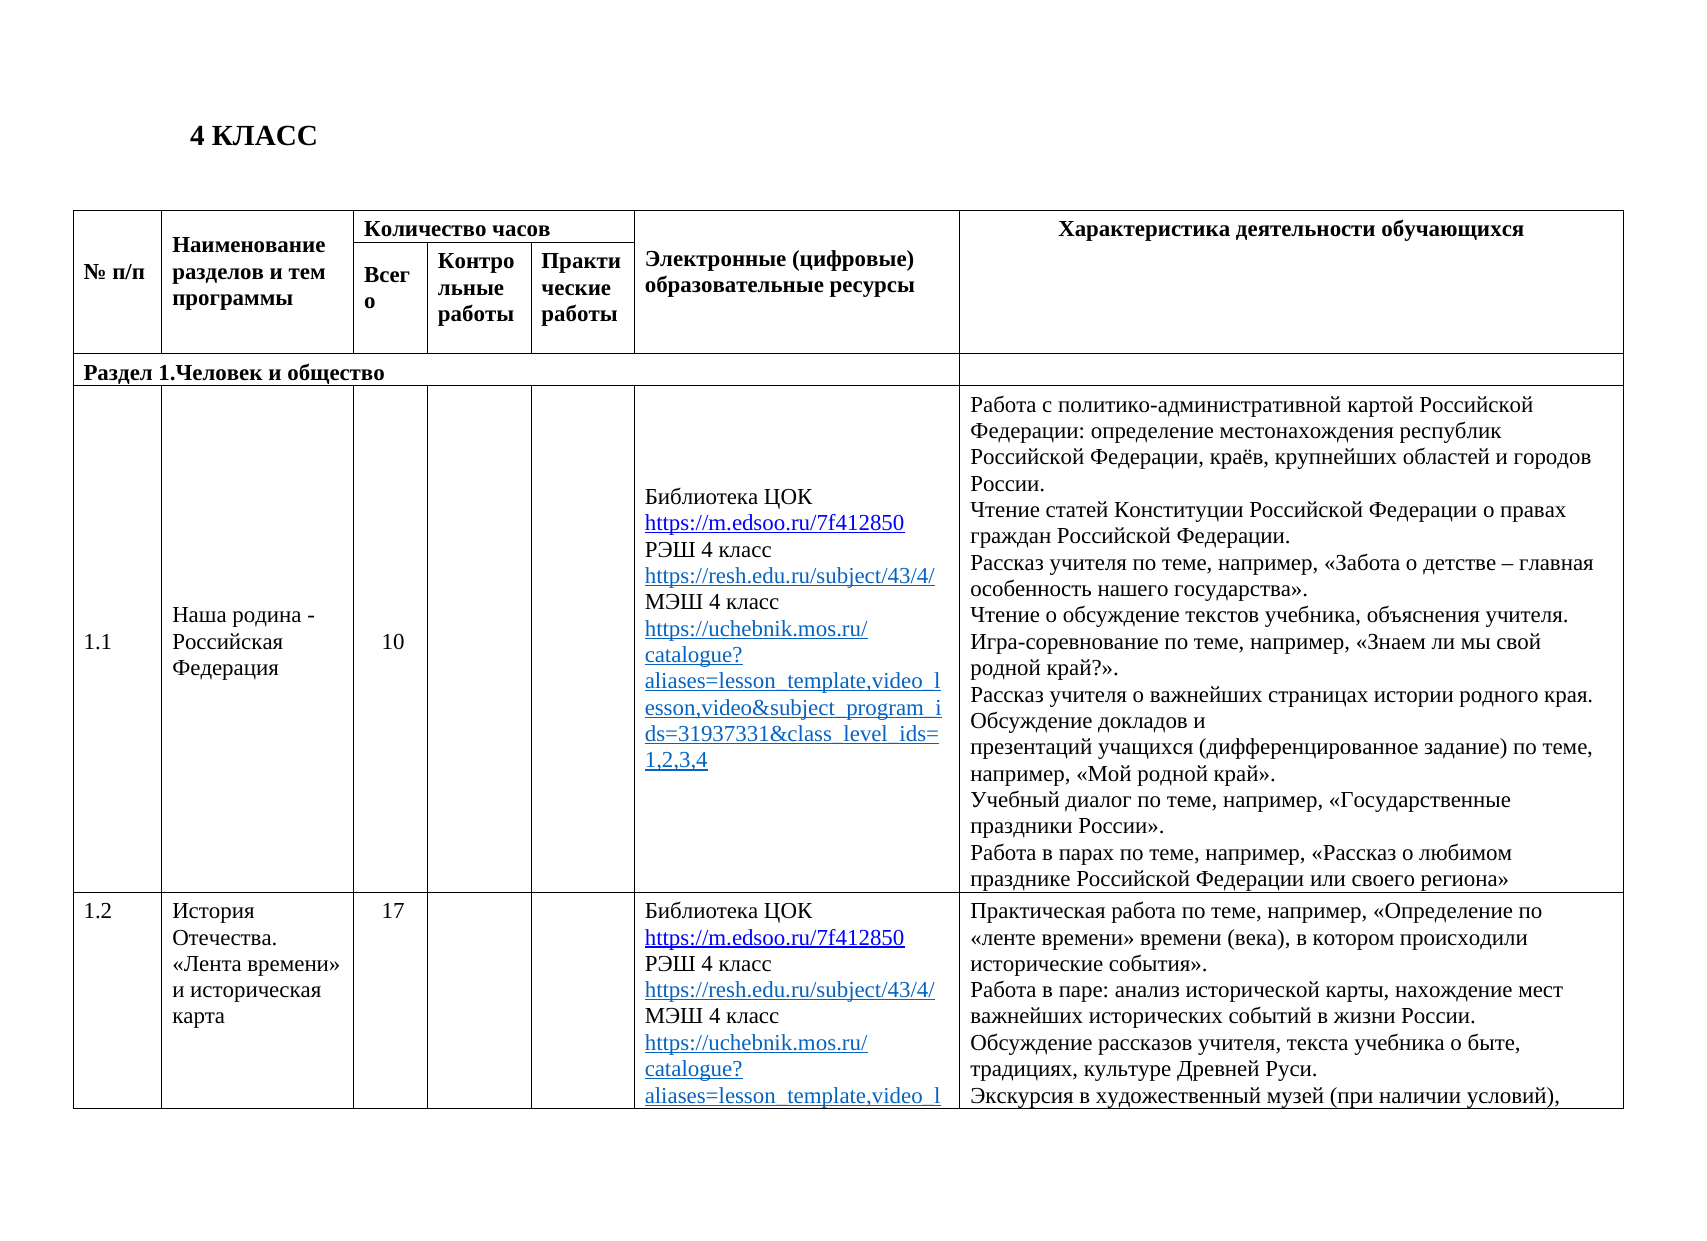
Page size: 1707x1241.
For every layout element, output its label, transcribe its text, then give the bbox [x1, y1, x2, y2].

table_cell [532, 386, 634, 891]
table_cell Наша родина - Российская Федерация [162, 386, 353, 891]
table_header Характеристика деятельности обучающихся [960, 211, 1623, 353]
table_cell Практические работы [532, 243, 634, 353]
table_header № п/п [74, 211, 161, 353]
table_header Наименование разделов и тем программы [162, 211, 353, 353]
table_cell [960, 354, 1623, 385]
table_cell [428, 893, 531, 1108]
table_cell [532, 893, 634, 1108]
table_cell [428, 386, 531, 891]
table_cell Контрольные работы [428, 243, 531, 353]
table_cell Всего [354, 243, 427, 353]
table_cell 1.1 [74, 386, 161, 891]
table_cell 10 [354, 386, 427, 891]
text 4 КЛАСС [190, 118, 1618, 152]
table_header Количество часов [354, 211, 634, 242]
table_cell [635, 893, 959, 1108]
table_header Электронные (цифровые) образовательные ресурсы [635, 211, 959, 353]
table_cell Раздел 1.Человек и общество [74, 354, 959, 385]
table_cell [960, 893, 1623, 1108]
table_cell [162, 893, 353, 1108]
table_cell 17 [354, 893, 427, 1108]
table_cell Работа с политико-административной картой Российской Федерации: определение местонахождения республик Российской Федерации, краёв, крупнейших областей и городов России. Чтение статей Конституции Российской Федерации о правах граждан Российской Федерации. Рассказ учителя по теме, например, «Забота о детстве – главная особенность нашего государства». Чтение о обсуждение текстов учебника, объяснения учителя. Игра-соревнование по теме, например, «Знаем ли мы свой родной край?». Рассказ учителя о важнейших страницах истории родного края. Обсуждение докладов и презентаций учащихся (дифференцированное задание) по теме, например, «Мой родной край». Учебный диалог по теме, например, «Государственные праздники России». Работа в парах по теме, например, «Рассказ о любимом празднике Российской Федерации или своего региона» [960, 386, 1623, 891]
table_cell 1.2 [74, 893, 161, 1108]
